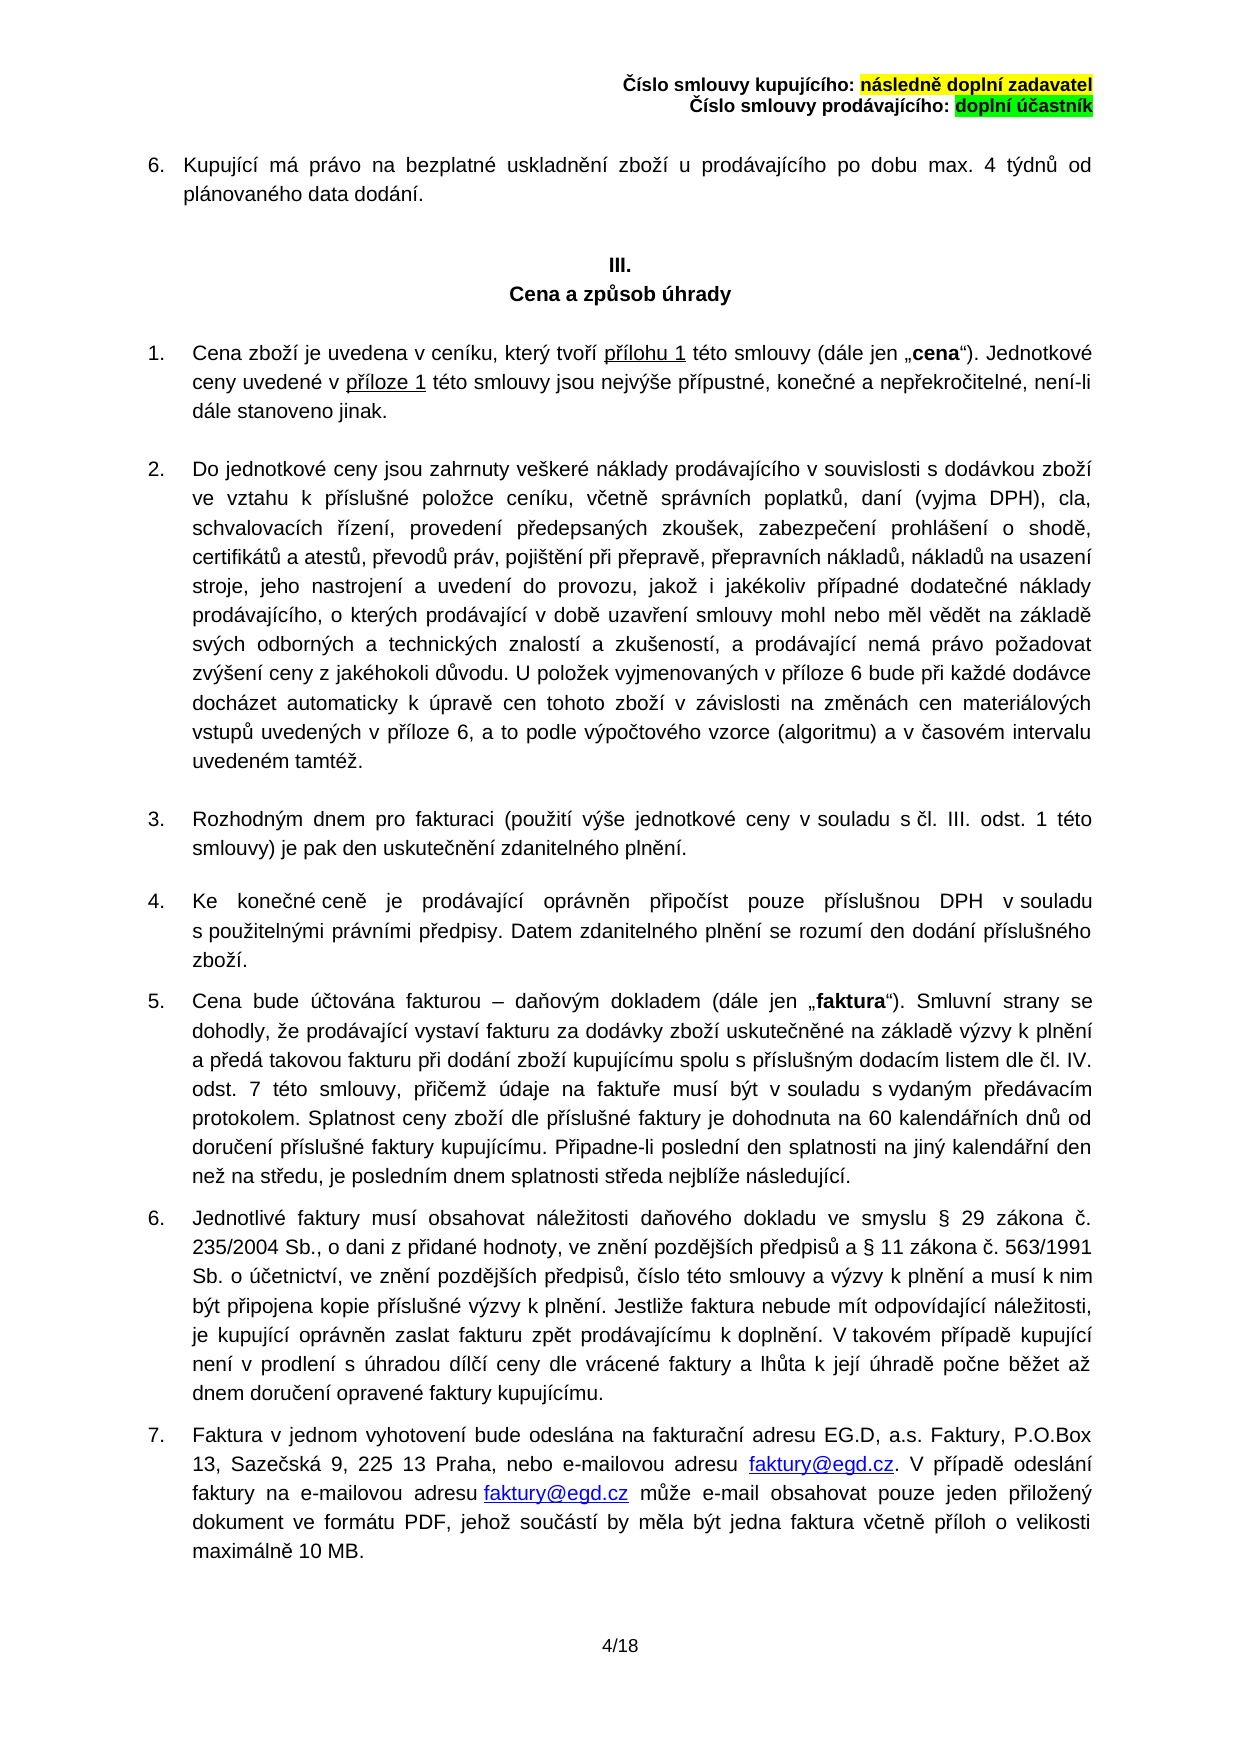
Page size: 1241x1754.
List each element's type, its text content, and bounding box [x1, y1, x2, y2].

list Rozhodným dnem pro fakturaci (použití výše jednotkové ceny v souladu s čl. III. odst. 1 této smlouvy) je pak den uskutečnění zdanitelného plnění. [148, 802, 1093, 860]
text Cena a způsob úhrady [148, 277, 1093, 306]
list Cena bude účtována fakturou – daňovým dokladem (dále jen „faktura“). Smluvní strany se dohodly, že prodávající vystaví fakturu za dodávky zboží uskutečněné na základě výzvy k plnění a předá takovou fakturu při dodání zboží kupujícímu spolu s příslušným dodacím listem dle čl. IV. odst. 7 této smlouvy, přičemž údaje na faktuře musí být v souladu s vydaným předávacím protokolem. Splatnost ceny zboží dle příslušné faktury je dohodnuta na 60 kalendářních dnů od doručení příslušné faktury kupujícímu. Připadne-li poslední den splatnosti na jiný kalendářní den než na středu, je posledním dnem splatnosti středa nejblíže následující. [148, 984, 1093, 1188]
list Faktura v jednom vyhotovení bude odeslána na fakturační adresu EG.D, a.s. Faktury, P.O.Box 13, Sazečská 9, 225 13 Praha, nebo e-mailovou adresu faktury@egd.cz. V případě odeslání faktury na e-mailovou adresu faktury@egd.cz může e-mail obsahovat pouze jeden přiložený dokument ve formátu PDF, jehož součástí by měla být jedna faktura včetně příloh o velikosti maximálně 10 MB. [148, 1417, 1093, 1563]
list Cena zboží je uvedena v ceníku, který tvoří přílohu 1 této smlouvy (dále jen „cena“). Jednotkové ceny uvedené v příloze 1 této smlouvy jsou nejvýše přípustné, konečné a nepřekročitelné, není-li dále stanoveno jinak. [148, 335, 1093, 423]
list Do jednotkové ceny jsou zahrnuty veškeré náklady prodávajícího v souvislosti s dodávkou zboží ve vztahu k příslušné položce ceníku, včetně správních poplatků, daní (vyjma DPH), cla, schvalovacích řízení, provedení předepsaných zkoušek, zabezpečení prohlášení o shodě, certifikátů a atestů, převodů práv, pojištění při přepravě, přepravních nákladů, nákladů na usazení stroje, jeho nastrojení a uvedení do provozu, jakož i jakékoliv případné dodatečné náklady prodávajícího, o kterých prodávající v době uzavření smlouvy mohl nebo měl vědět na základě svých odborných a technických znalostí a zkušeností, a prodávající nemá právo požadovat zvýšení ceny z jakéhokoli důvodu. U položek vyjmenovaných v příloze 6 bude při každé dodávce docházet automaticky k úpravě cen tohoto zboží v závislosti na změnách cen materiálových vstupů uvedených v příloze 6, a to podle výpočtového vzorce (algoritmu) a v časovém intervalu uvedeném tamtéž. [148, 452, 1093, 773]
list Ke konečné ceně je prodávající oprávněn připočíst pouze příslušnou DPH v souladu s použitelnými právními předpisy. Datem zdanitelného plnění se rozumí den dodání příslušného zboží. [148, 884, 1093, 972]
list Kupující má právo na bezplatné uskladnění zboží u prodávajícího po dobu max. 4 týdnů od plánovaného data dodání. [148, 148, 1093, 206]
text III. [148, 248, 1093, 277]
list Jednotlivé faktury musí obsahovat náležitosti daňového dokladu ve smyslu § 29 zákona č. 235/2004 Sb., o dani z přidané hodnoty, ve znění pozdějších předpisů a § 11 zákona č. 563/1991 Sb. o účetnictví, ve znění pozdějších předpisů, číslo této smlouvy a výzvy k plnění a musí k nim být připojena kopie příslušné výzvy k plnění. Jestliže faktura nebude mít odpovídající náležitosti, je kupující oprávněn zaslat fakturu zpět prodávajícímu k doplnění. V takovém případě kupující není v prodlení s úhradou dílčí ceny dle vrácené faktury a lhůta k její úhradě počne běžet až dnem doručení opravené faktury kupujícímu. [148, 1201, 1093, 1405]
